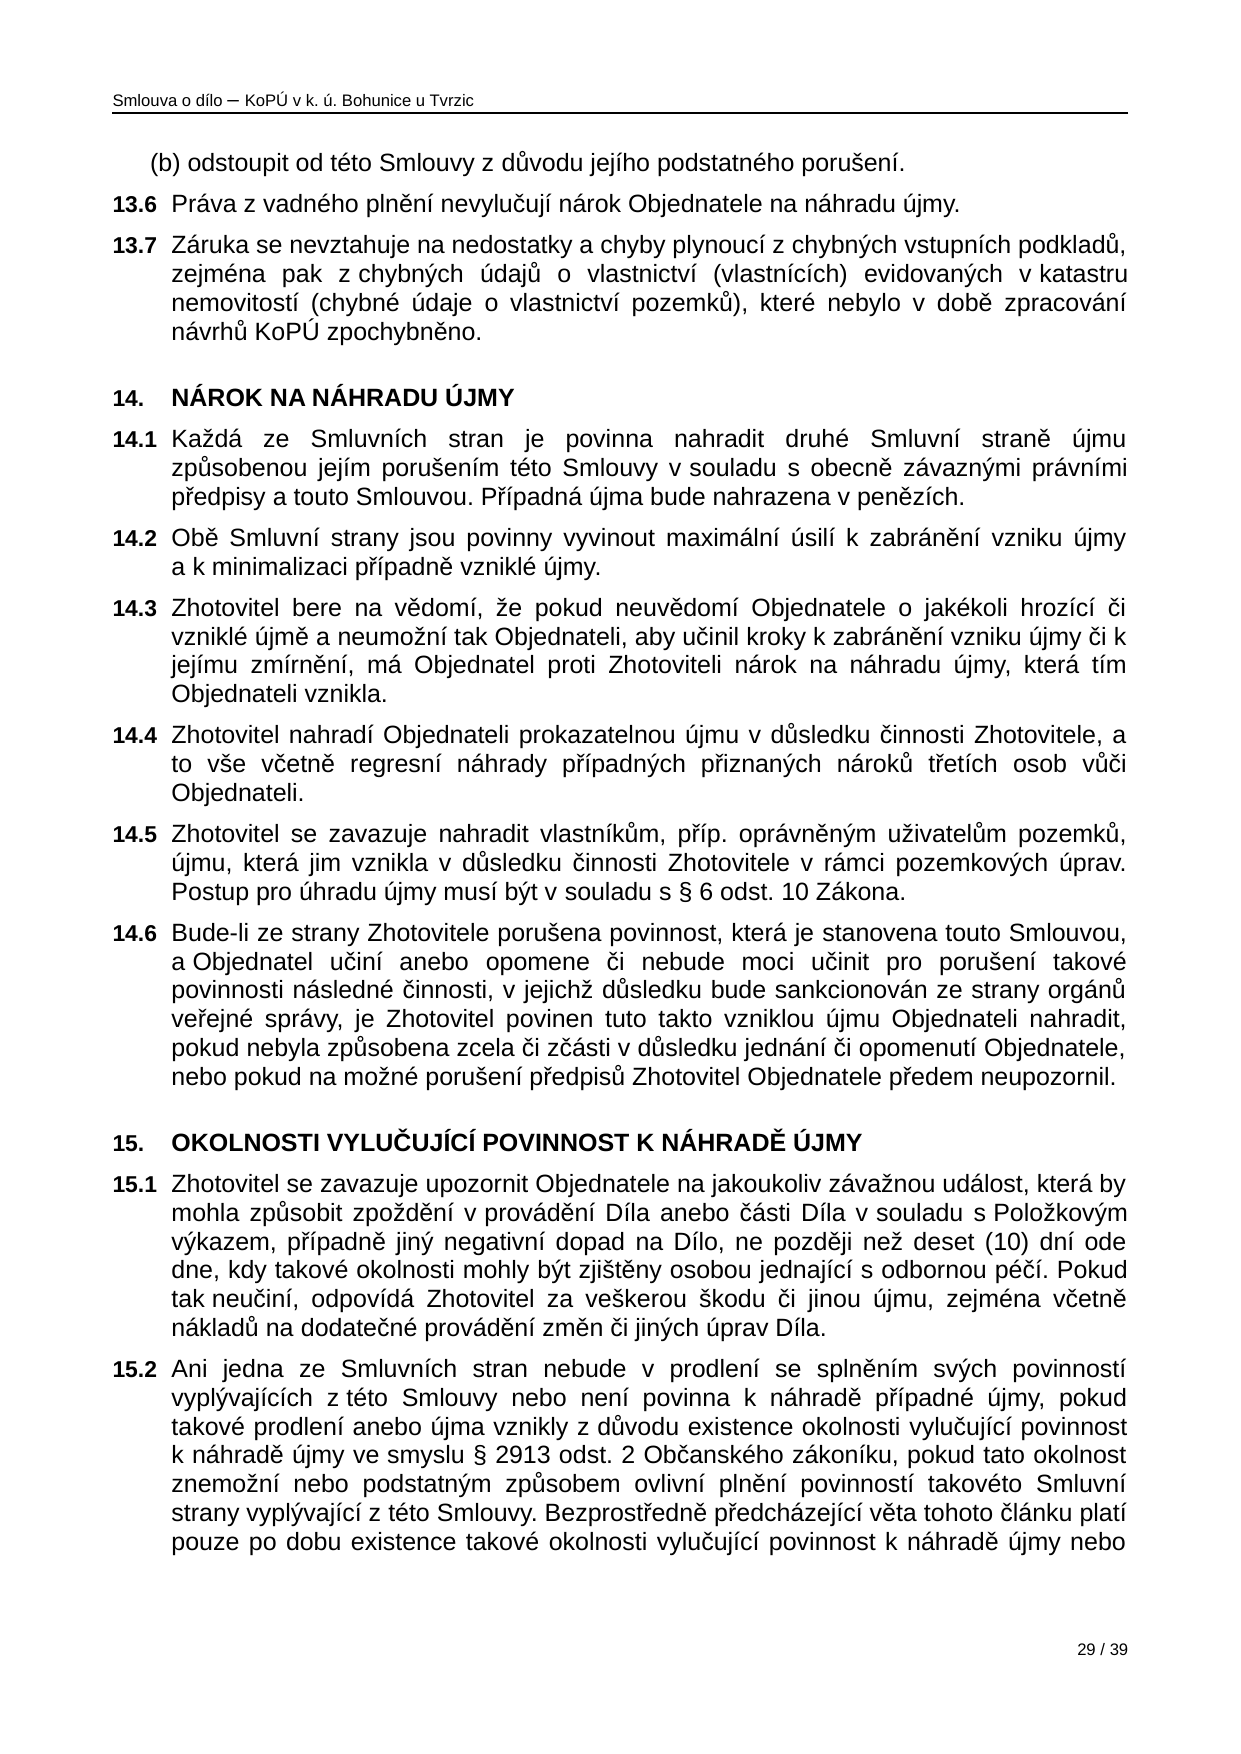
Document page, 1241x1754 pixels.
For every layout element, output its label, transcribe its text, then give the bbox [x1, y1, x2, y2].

text Zhotovitel se zavazuje upozornit Objednatele na jakoukoliv závažnou událost, která by mohla způsobit zpoždění v provádění Díla anebo části Díla v souladu s Položkovým výkazem, případně jiný negativní dopad na Dílo, ne později než deset (10) dní ode dne, kdy takové okolnosti mohly být zjištěny osobou jednající s odbornou péčí. Pokud tak neučiní, odpovídá Zhotovitel za veškerou škodu či jinou újmu, zejména včetně nákladů na dodatečné provádění změn či jiných úprav Díla. [112, 1169, 1128, 1341]
text Obě Smluvní strany jsou povinny vyvinout maximální úsilí k zabránění vzniku újmy a k minimalizaci případně vzniklé újmy. [112, 523, 1128, 580]
text Každá ze Smluvních stran je povinna nahradit druhé Smluvní straně újmu způsobenou jejím porušením této Smlouvy v souladu s obecně závaznými právními předpisy a touto Smlouvou. Případná újma bude nahrazena v penězích. [112, 424, 1128, 510]
text Zhotovitel nahradí Objednateli prokazatelnou újmu v důsledku činnosti Zhotovitele, a to vše včetně regresní náhrady případných přiznaných nároků třetích osob vůči Objednateli. [112, 720, 1128, 806]
text Práva z vadného plnění nevylučují nárok Objednatele na náhradu újmy. [112, 189, 1128, 218]
text Nárok na náhradu újmy [112, 383, 1128, 411]
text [112, 1354, 1128, 1555]
text Záruka se nevztahuje na nedostatky a chyby plynoucí z chybných vstupních podkladů, zejména pak z chybných údajů o vlastnictví (vlastnících) evidovaných v katastru nemovitostí (chybné údaje o vlastnictví pozemků), které nebylo v době zpracování návrhů KoPÚ zpochybněno. [112, 230, 1128, 345]
text Bude-li ze strany Zhotovitele porušena povinnost, která je stanovena touto Smlouvou, a Objednatel učiní anebo opomene či nebude moci učinit pro porušení takové povinnosti následné činnosti, v jejichž důsledku bude sankcionován ze strany orgánů veřejné správy, je Zhotovitel povinen tuto takto vzniklou újmu Objednateli nahradit, pokud nebyla způsobena zcela či zčásti v důsledku jednání či opomenutí Objednatele, nebo pokud na možné porušení předpisů Zhotovitel Objednatele předem neupozornil. [112, 918, 1128, 1090]
text Zhotovitel bere na vědomí, že pokud neuvědomí Objednatele o jakékoli hrozící či vzniklé újmě a neumožní tak Objednateli, aby učinil kroky k zabránění vzniku újmy či k jejímu zmírnění, má Objednatel proti Zhotoviteli nárok na náhradu újmy, která tím Objednateli vznikla. [112, 593, 1128, 708]
text Okolnosti vylučující povinnost k náhradě újmy [112, 1128, 1128, 1156]
list odstoupit od této Smlouvy z důvodu jejího podstatného porušení. [150, 148, 1128, 176]
text Zhotovitel se zavazuje nahradit vlastníkům, příp. oprávněným uživatelům pozemků, újmu, která jim vznikla v důsledku činnosti Zhotovitele v rámci pozemkových úprav. Postup pro úhradu újmy musí být v souladu s § 6 odst. 10 Zákona. [112, 819, 1128, 905]
